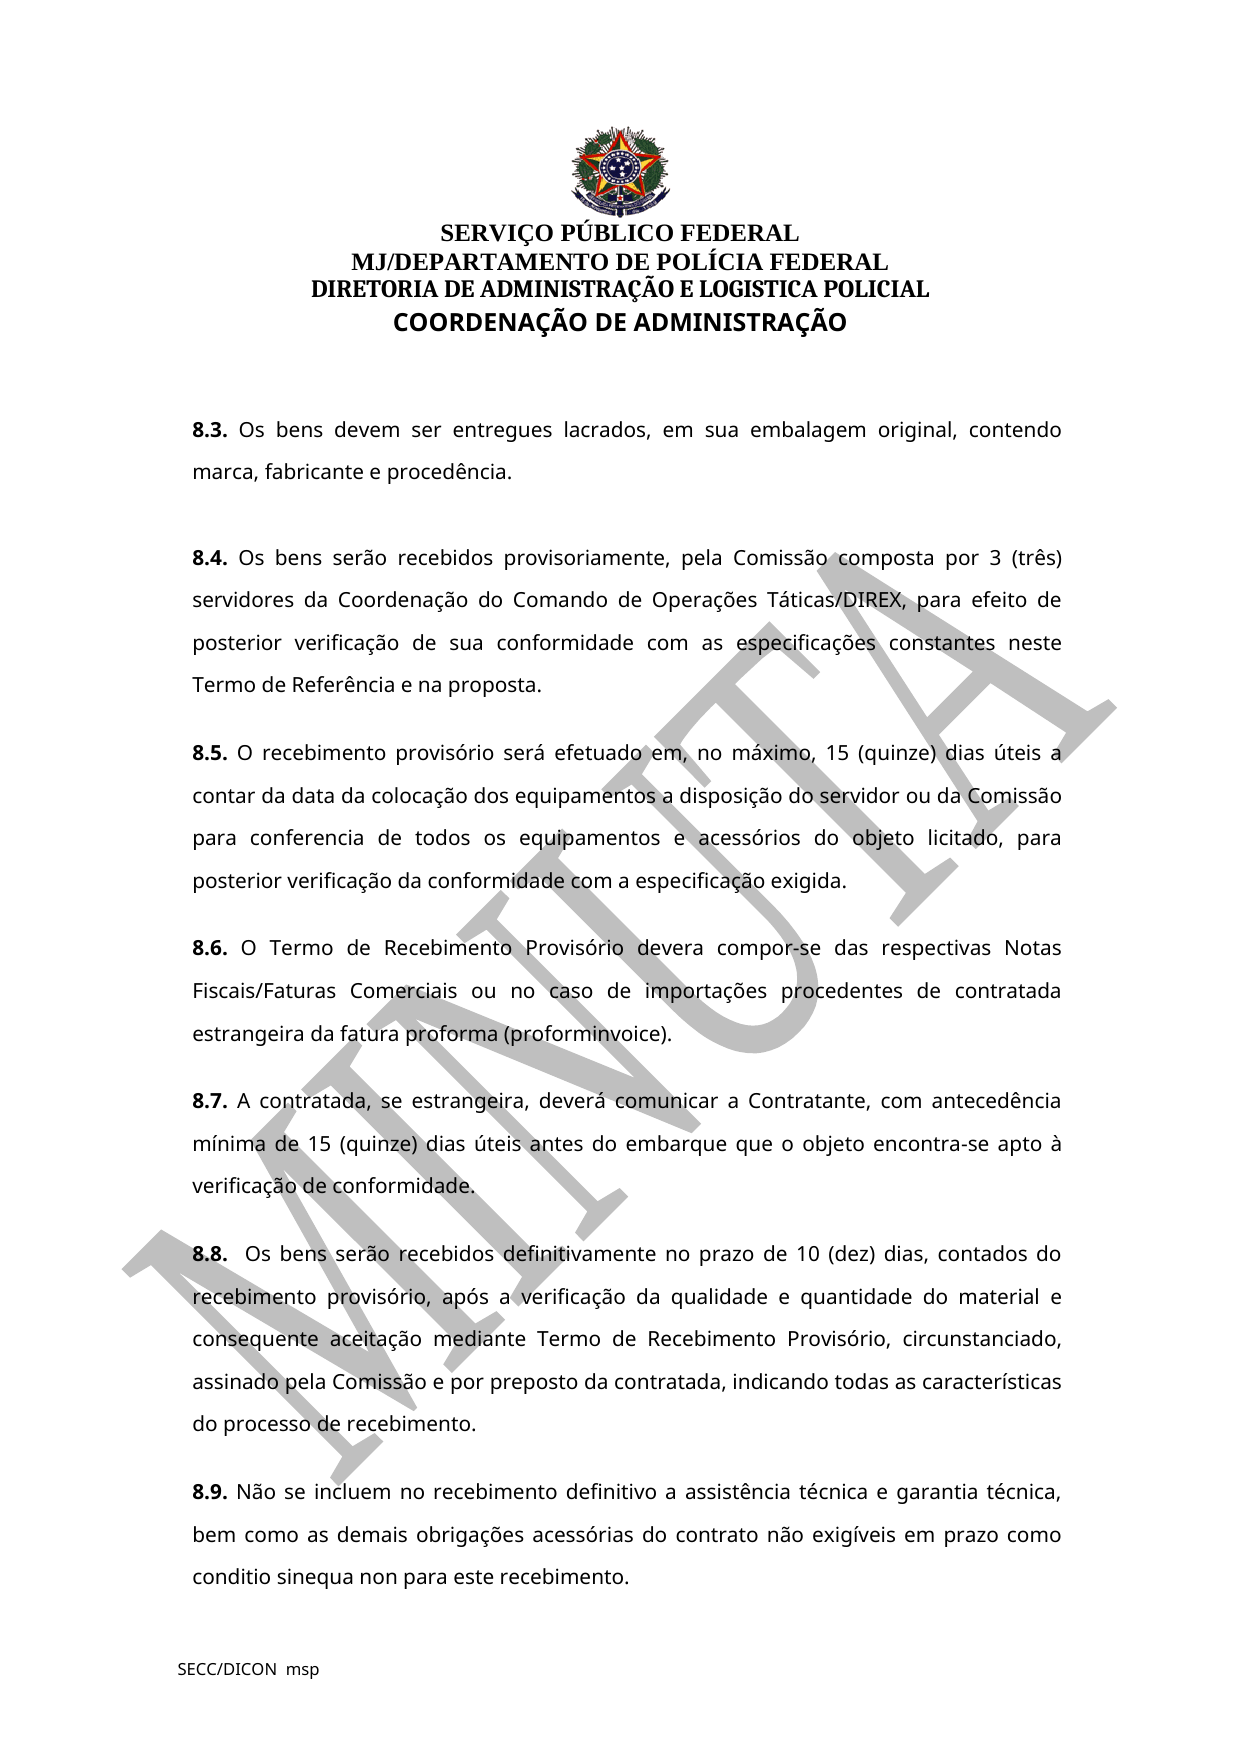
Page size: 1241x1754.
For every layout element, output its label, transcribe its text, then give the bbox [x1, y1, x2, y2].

text 8.9. Não se incluem no recebimento definitivo a assistência técnica e garantia técnica, bem como as demais obrigações acessórias do contrato não exigíveis em prazo como conditio sinequa non para este recebimento. [192, 1477, 1063, 1591]
picture [566, 123, 675, 218]
text 8.7. A contratada, se estrangeira, deverá comunicar a Contratante, com antecedência mínima de 15 (quinze) dias úteis antes do embarque que o objeto encontra-se apto à verificação de conformidade. [192, 1086, 1063, 1200]
list 8.4. Os bens serão recebidos provisoriamente, pela Comissão composta por 3 (três) servidores da Coordenação do Comando de Operações Táticas/DIREX, para efeito de posterior verificação de sua conformidade com as especificações constantes neste Termo de Referência e na proposta. [192, 543, 1063, 699]
text 8.6. O Termo de Recebimento Provisório devera compor-se das respectivas Notas Fiscais/Faturas Comerciais ou no caso de importações procedentes de contratada estrangeira da fatura proforma (proforminvoice). [192, 933, 1063, 1047]
text 8.5. O recebimento provisório será efetuado em, no máximo, 15 (quinze) dias úteis a contar da data da colocação dos equipamentos a disposição do servidor ou da Comissão para conferencia de todos os equipamentos e acessórios do objeto licitado, para posterior verificação da conformidade com a especificação exigida. [192, 738, 1063, 894]
text 8.8. Os bens serão recebidos definitivamente no prazo de 10 (dez) dias, contados do recebimento provisório, após a verificação da qualidade e quantidade do material e consequente aceitação mediante Termo de Recebimento Provisório, circunstanciado, assinado pela Comissão e por preposto da contratada, indicando todas as características do processo de recebimento. [192, 1239, 1063, 1438]
list 8.3. Os bens devem ser entregues lacrados, em sua embalagem original, contendo marca, fabricante e procedência. [192, 415, 1063, 486]
